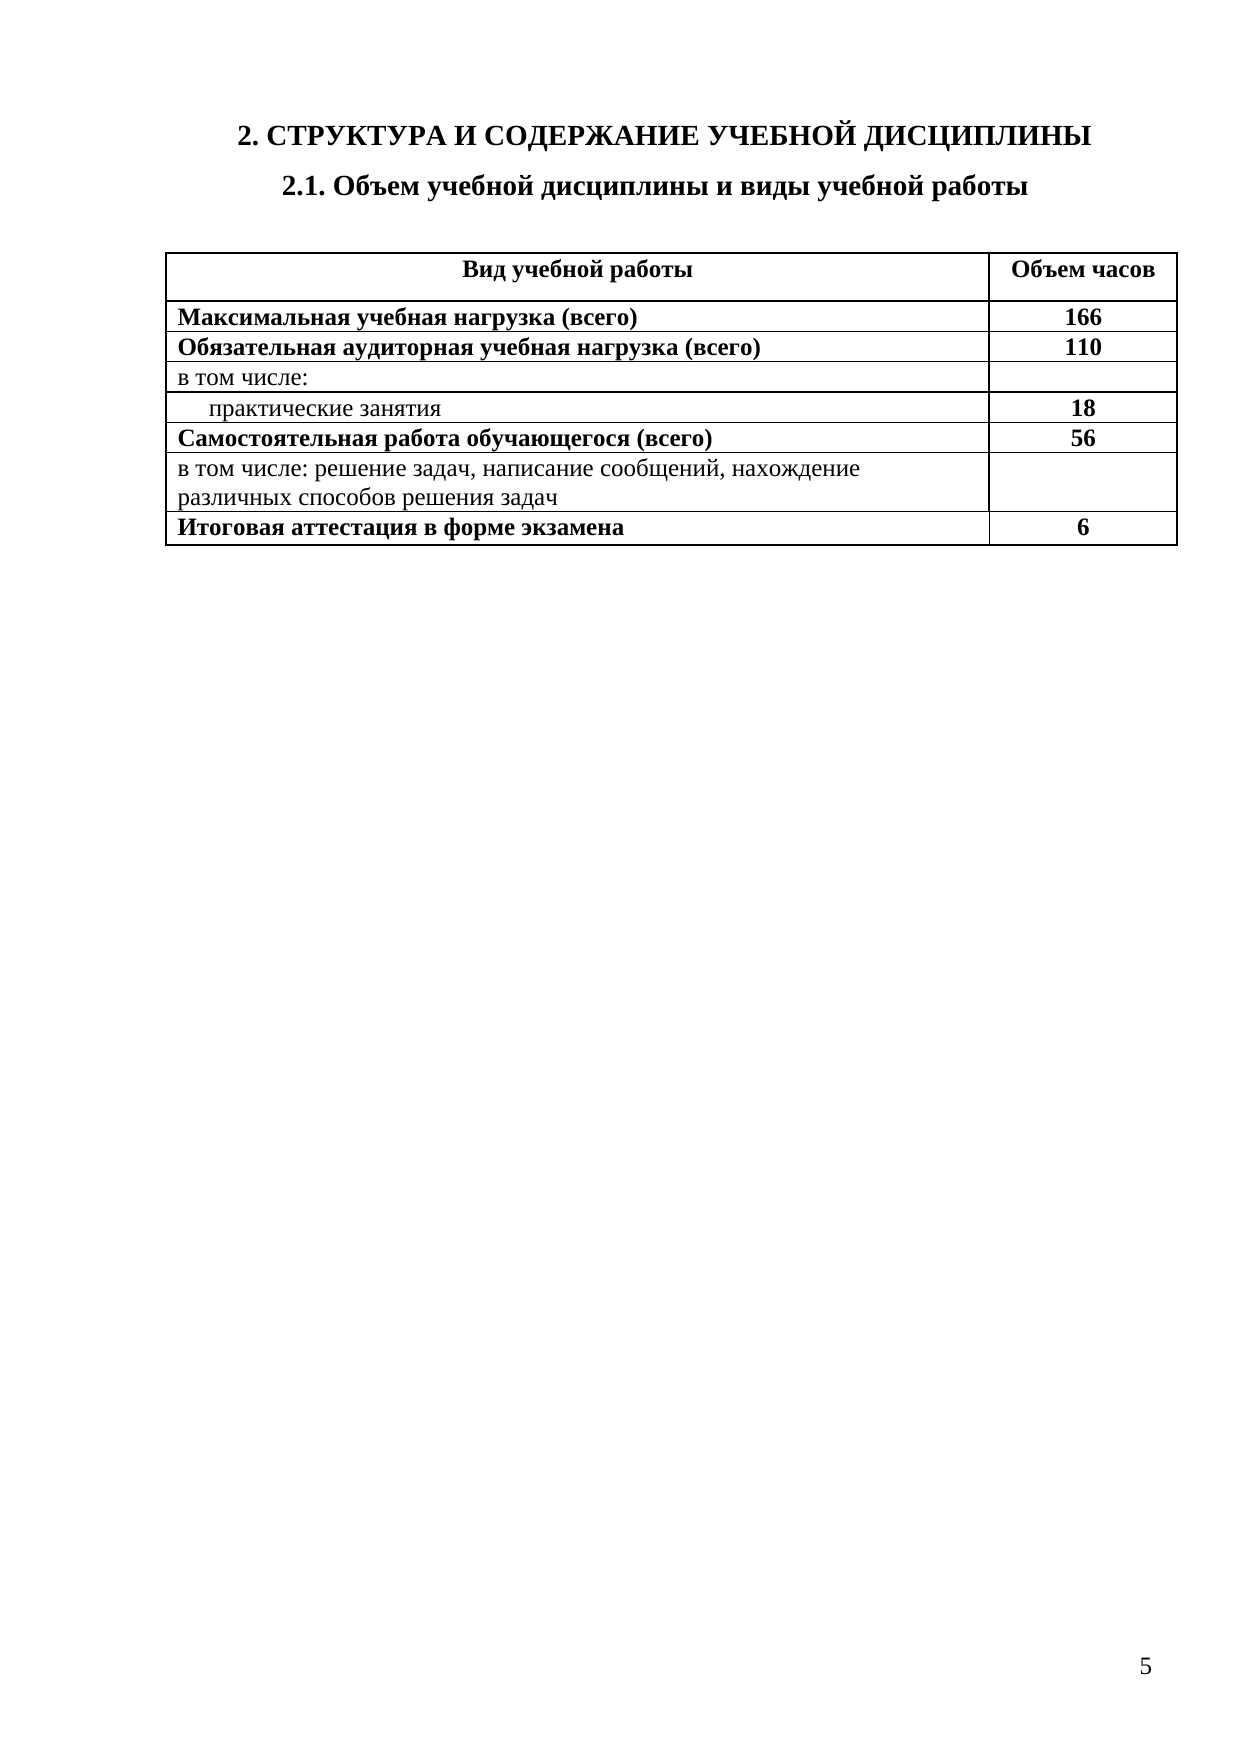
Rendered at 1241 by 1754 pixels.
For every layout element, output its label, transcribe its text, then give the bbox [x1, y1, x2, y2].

table_cell Максимальная учебная нагрузка (всего) [167, 302, 988, 331]
table_cell в том числе: [167, 362, 988, 391]
table_cell 6 [990, 512, 1176, 544]
table_cell 56 [990, 423, 1176, 452]
table_header Вид учебной работы [167, 254, 988, 300]
table_cell 166 [990, 302, 1176, 331]
table_cell [990, 362, 1176, 391]
text 2.1. Объем учебной дисциплины и виды учебной работы [158, 168, 1152, 202]
table_cell 18 [990, 393, 1176, 421]
table_cell в том числе: решение задач, написание сообщений, нахождение различных способов решения задач [167, 453, 988, 511]
table_cell Самостоятельная работа обучающегося (всего) [167, 423, 988, 452]
table_cell практические занятия [167, 393, 988, 421]
table_cell [990, 453, 1176, 511]
table_cell Итоговая аттестация в форме экзамена [167, 512, 989, 544]
table_header Объем часов [990, 254, 1176, 300]
text 2. СТРУКТУРА И СОДЕРЖАНИЕ УЧЕБНОЙ ДИСЦИПЛИНЫ [177, 118, 1152, 152]
table_cell 110 [990, 332, 1176, 361]
table_cell Обязательная аудиторная учебная нагрузка (всего) [167, 332, 988, 361]
